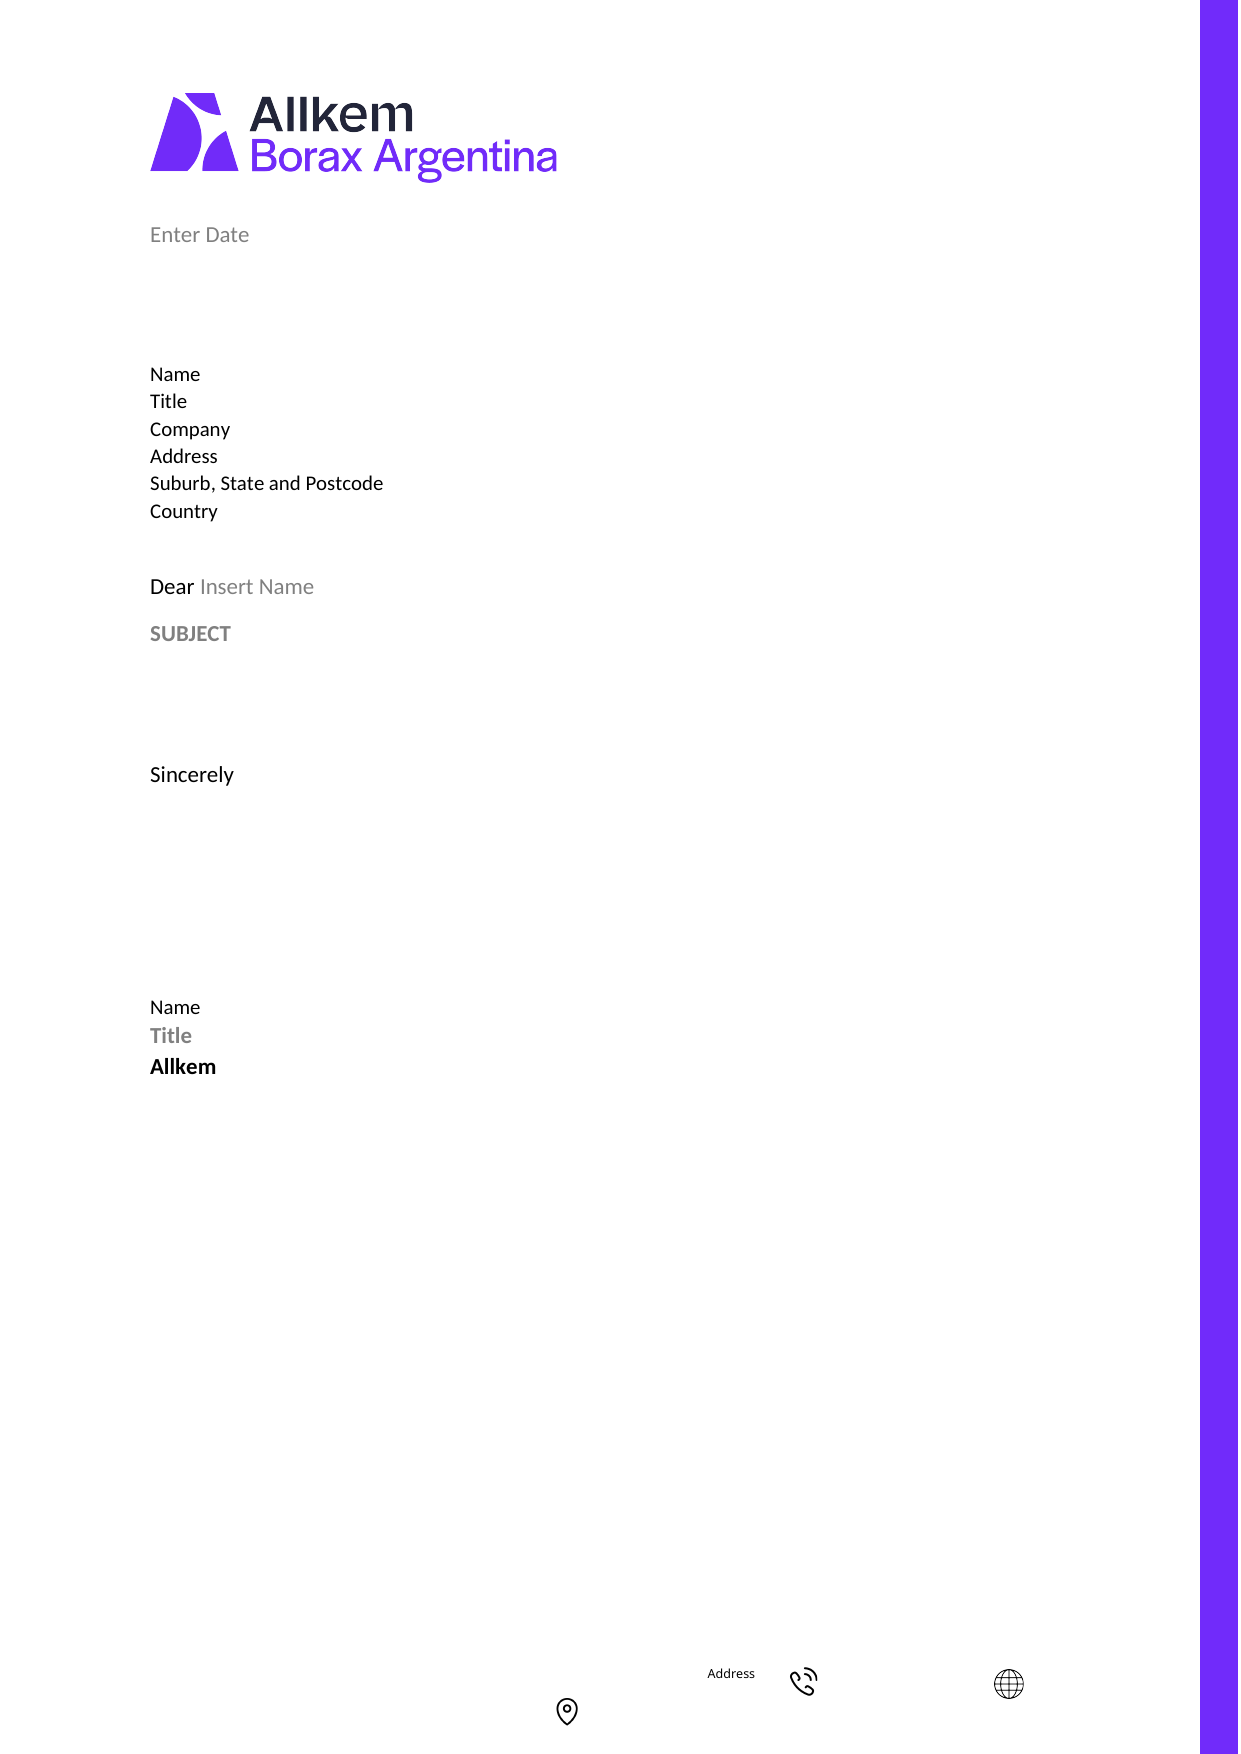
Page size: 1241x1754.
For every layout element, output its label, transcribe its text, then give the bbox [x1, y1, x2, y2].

text Sincerely [150, 760, 1090, 788]
text Allkem [150, 1052, 1090, 1080]
picture [788, 1667, 818, 1698]
picture [994, 1669, 1024, 1699]
picture [150, 93, 557, 183]
text Dear [150, 572, 1090, 600]
picture [555, 1696, 580, 1727]
